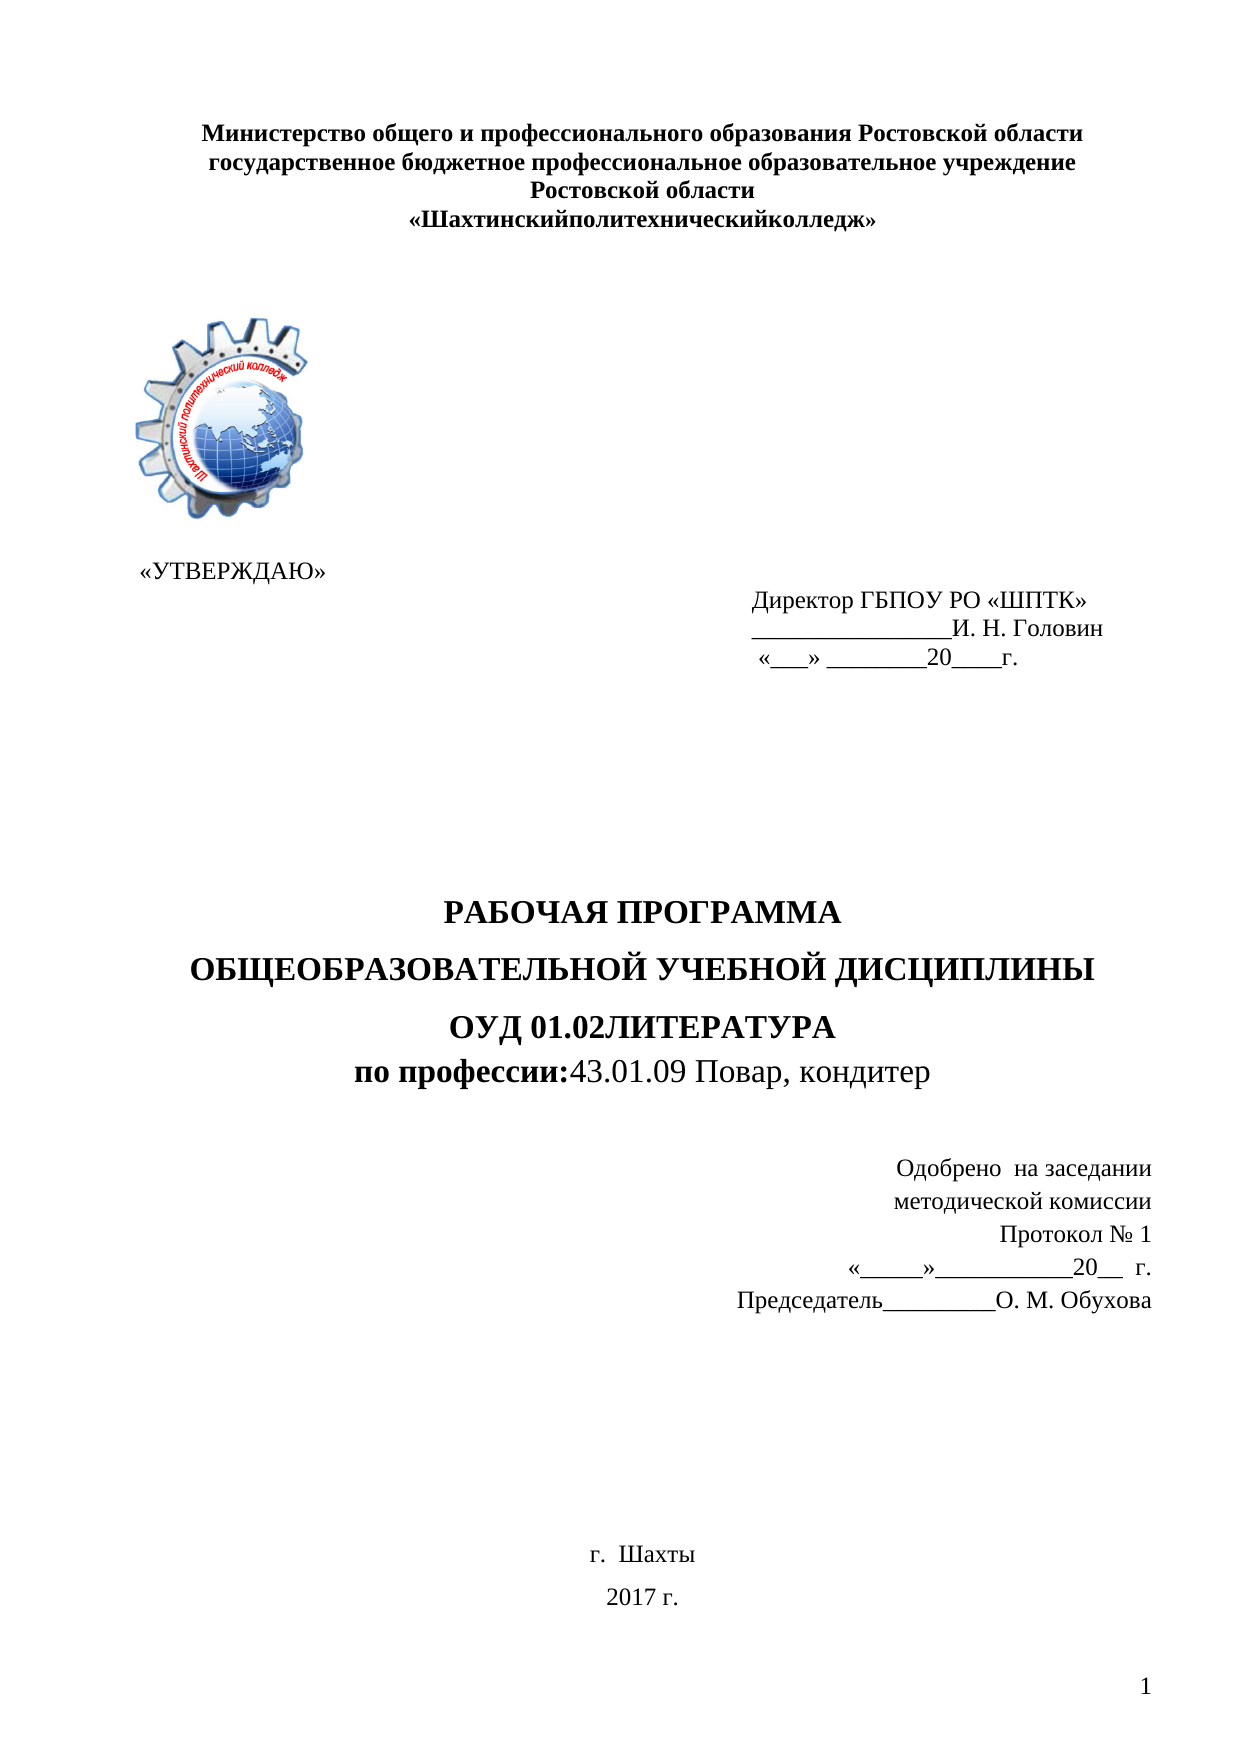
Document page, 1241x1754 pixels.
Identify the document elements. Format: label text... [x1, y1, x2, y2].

text ________________И. Н. Головин [133, 613, 1152, 642]
text 2017 г. [133, 1582, 1152, 1611]
text «Шахтинскийполитехническийколледж» [133, 204, 1152, 233]
text Ростовской области [133, 176, 1152, 204]
text г. Шахты [133, 1539, 1152, 1568]
text ОБЩЕОБРАЗОВАТЕЛЬНОЙ учебной дисциплины [133, 950, 1152, 988]
text Рабочая программа [133, 892, 1152, 931]
text Протокол № 1 [133, 1219, 1152, 1248]
text по профессии:43.01.09 Повар, кондитер [133, 1051, 1152, 1089]
text Председатель_________О. М. Обухова [133, 1285, 1152, 1314]
text Директор ГБПОУ РО «ШПТК» [133, 585, 1152, 613]
text «_____»___________20__ г. [133, 1252, 1152, 1281]
text государственное бюджетное профессиональное образовательное учреждение [133, 147, 1152, 176]
text ОУД 01.02ЛИТЕРАТУРА [133, 1007, 1152, 1046]
picture [132, 315, 312, 522]
text Министерство общего и профессионального образования Ростовской области [133, 118, 1152, 147]
text методической комиссии [133, 1186, 1152, 1214]
text «___» ________20____г. [133, 642, 1152, 671]
text «УТВЕРЖДАЮ» [133, 556, 1152, 585]
text Одобрено на заседании [133, 1153, 1152, 1182]
